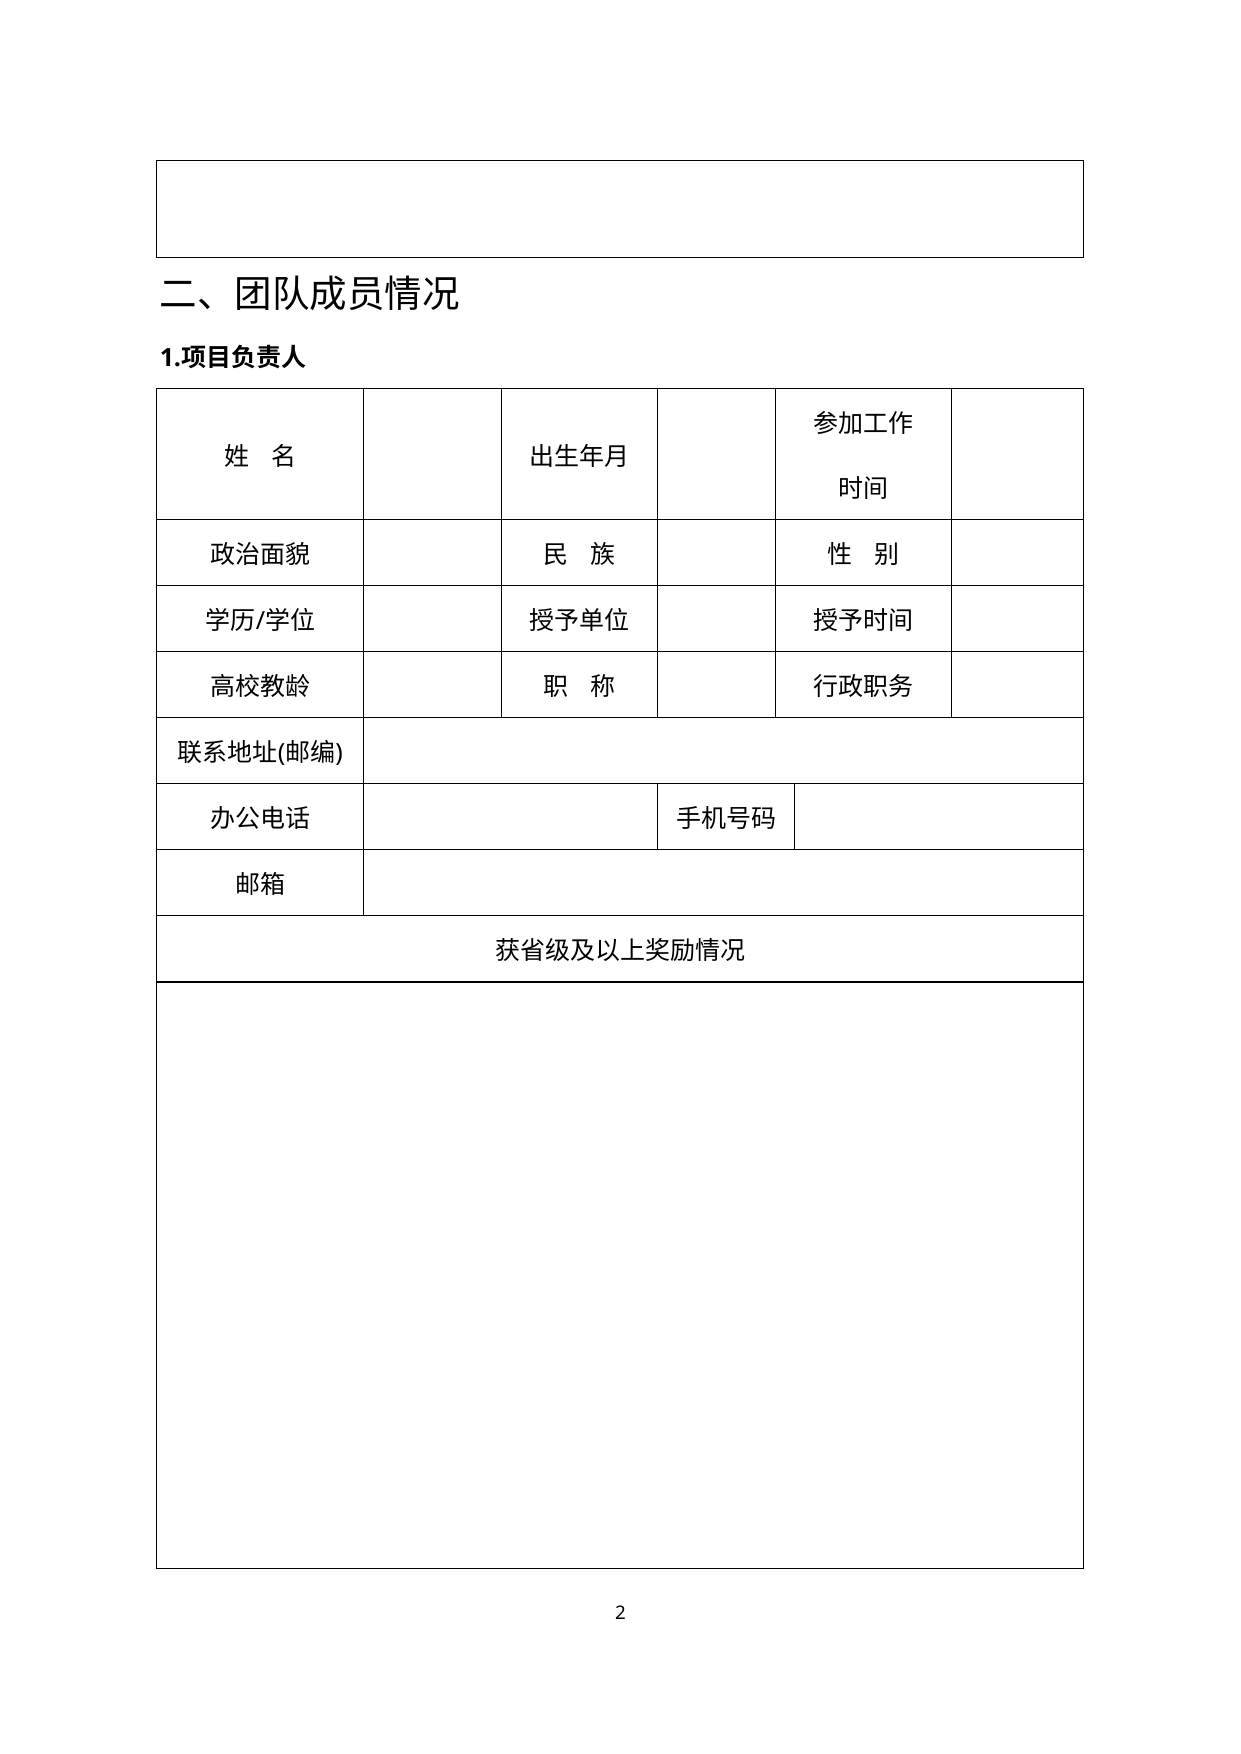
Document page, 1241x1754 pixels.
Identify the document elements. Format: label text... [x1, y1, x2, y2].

table_cell [364, 520, 501, 585]
table_cell 获省级及以上奖励情况 [157, 916, 1083, 981]
table_cell [658, 520, 775, 585]
table_cell [952, 652, 1083, 717]
table_cell 手机号码 [658, 784, 794, 849]
table_cell 邮箱 [157, 850, 363, 915]
table_cell [952, 586, 1083, 651]
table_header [157, 161, 1083, 257]
table_cell 职 称 [502, 652, 657, 717]
table_cell 授予单位 [502, 586, 657, 651]
table_header [364, 389, 501, 519]
table_header 参加工作 时间 [776, 389, 951, 519]
table_cell [157, 983, 1083, 1567]
table_cell 办公电话 [157, 784, 363, 849]
text 二、团队成员情况 [159, 258, 1081, 323]
table_cell [658, 586, 775, 651]
table_cell 联系地址(邮编) [157, 718, 363, 783]
table_header 出生年月 [502, 389, 657, 519]
table_cell 民 族 [502, 520, 657, 585]
text 1.项目负责人 [159, 323, 1081, 388]
table_cell [658, 652, 775, 717]
table_cell 高校教龄 [157, 652, 363, 717]
table_header 姓 名 [157, 389, 363, 519]
table_cell [364, 652, 501, 717]
table_cell 学历/学位 [157, 586, 363, 651]
table_cell [364, 718, 1083, 783]
table_cell 行政职务 [776, 652, 951, 717]
table_cell 政治面貌 [157, 520, 363, 585]
table_cell [795, 784, 1083, 849]
table_cell [364, 586, 501, 651]
table_cell 授予时间 [776, 586, 951, 651]
table_cell [952, 520, 1083, 585]
table_cell 性 别 [776, 520, 951, 585]
table_header [658, 389, 775, 519]
table_cell [364, 850, 1083, 915]
table_header [952, 389, 1083, 519]
table_cell [364, 784, 657, 849]
